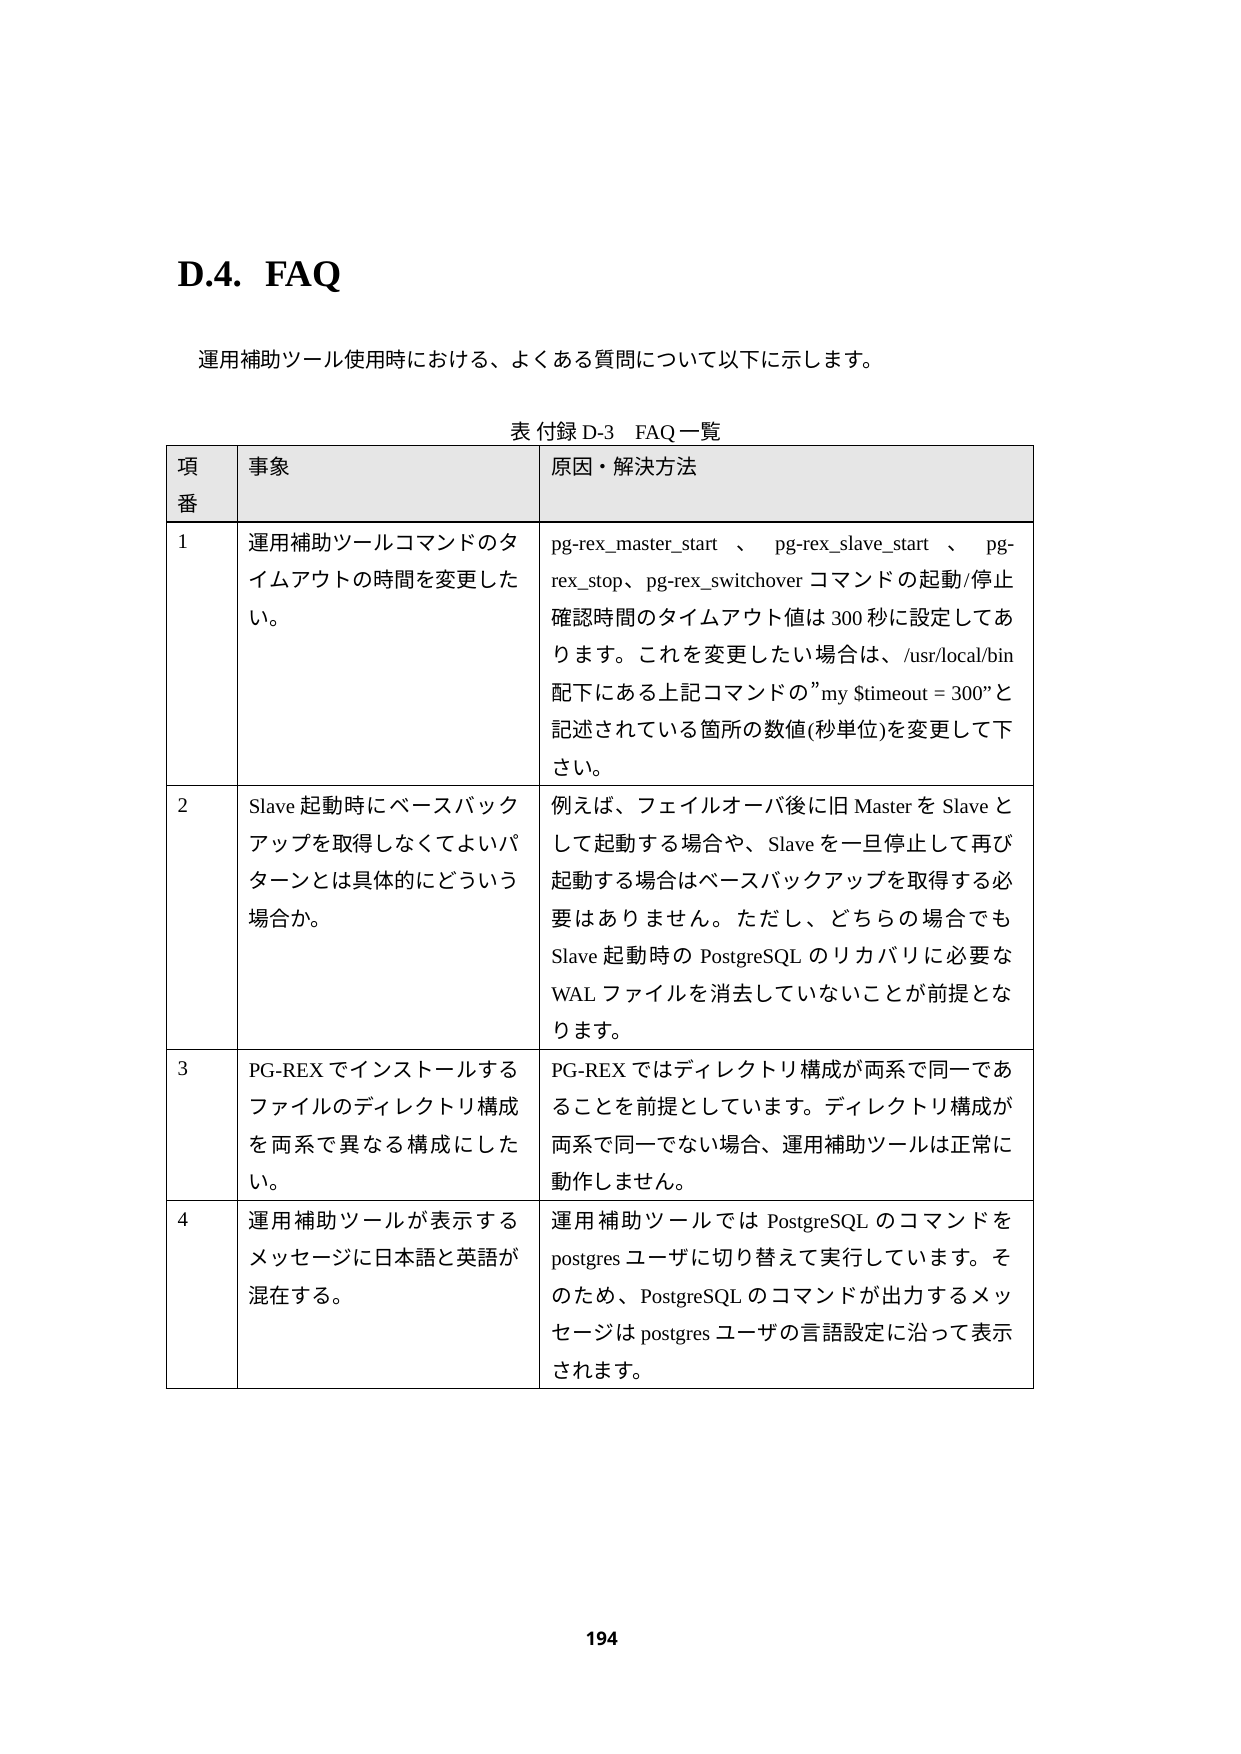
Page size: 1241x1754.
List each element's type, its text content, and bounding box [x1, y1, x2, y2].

table_header 項番 [167, 446, 237, 521]
text 表 付録D-3 FAQ一覧 [177, 415, 1054, 445]
table_cell 運用補助ツールコマンドのタイムアウトの時間を変更したい。 [238, 523, 539, 785]
table_cell PG-REXでインストールするファイルのディレクトリ構成を両系で異なる構成にしたい。 [238, 1050, 539, 1199]
table_cell 3 [167, 1050, 237, 1199]
table_cell pg-rex_master_start、pg-rex_slave_start、pg-rex_stop、pg-rex_switchoverコマンドの起動/停止確認時間のタイムアウト値は300秒に設定してあります。これを変更したい場合は、/usr/local/bin配下にある上記コマンドの”my $timeout = 300”と記述されている箇所の数値(秒単位)を変更して下さい。 [540, 523, 1033, 785]
table_cell 運用補助ツールが表示するメッセージに日本語と英語が混在する。 [238, 1201, 539, 1388]
table_cell 例えば、フェイルオーバ後に旧MasterをSlaveとして起動する場合や、Slaveを一旦停止して再び起動する場合はベースバックアップを取得する必要はありません。ただし、どちらの場合でもSlave起動時のPostgreSQLのリカバリに必要なWALファイルを消去していないことが前提となります。 [540, 786, 1033, 1048]
table_cell 4 [167, 1201, 237, 1388]
table_cell 2 [167, 786, 237, 1048]
table_cell 運用補助ツールではPostgreSQLのコマンドをpostgresユーザに切り替えて実行しています。そのため、PostgreSQLのコマンドが出力するメッセージはpostgresユーザの言語設定に沿って表示されます。 [540, 1201, 1033, 1388]
text FAQ [177, 236, 1063, 311]
table_header 事象 [238, 446, 539, 521]
table_cell PG-REXではディレクトリ構成が両系で同一であることを前提としています。ディレクトリ構成が両系で同一でない場合、運用補助ツールは正常に動作しません。 [540, 1050, 1033, 1199]
table_cell 1 [167, 523, 237, 785]
text 運用補助ツール使用時における、よくある質問について以下に示します。 [177, 340, 1054, 378]
table_cell Slave起動時にベースバックアップを取得しなくてよいパターンとは具体的にどういう場合か。 [238, 786, 539, 1048]
table_header 原因・解決方法 [540, 446, 1033, 521]
